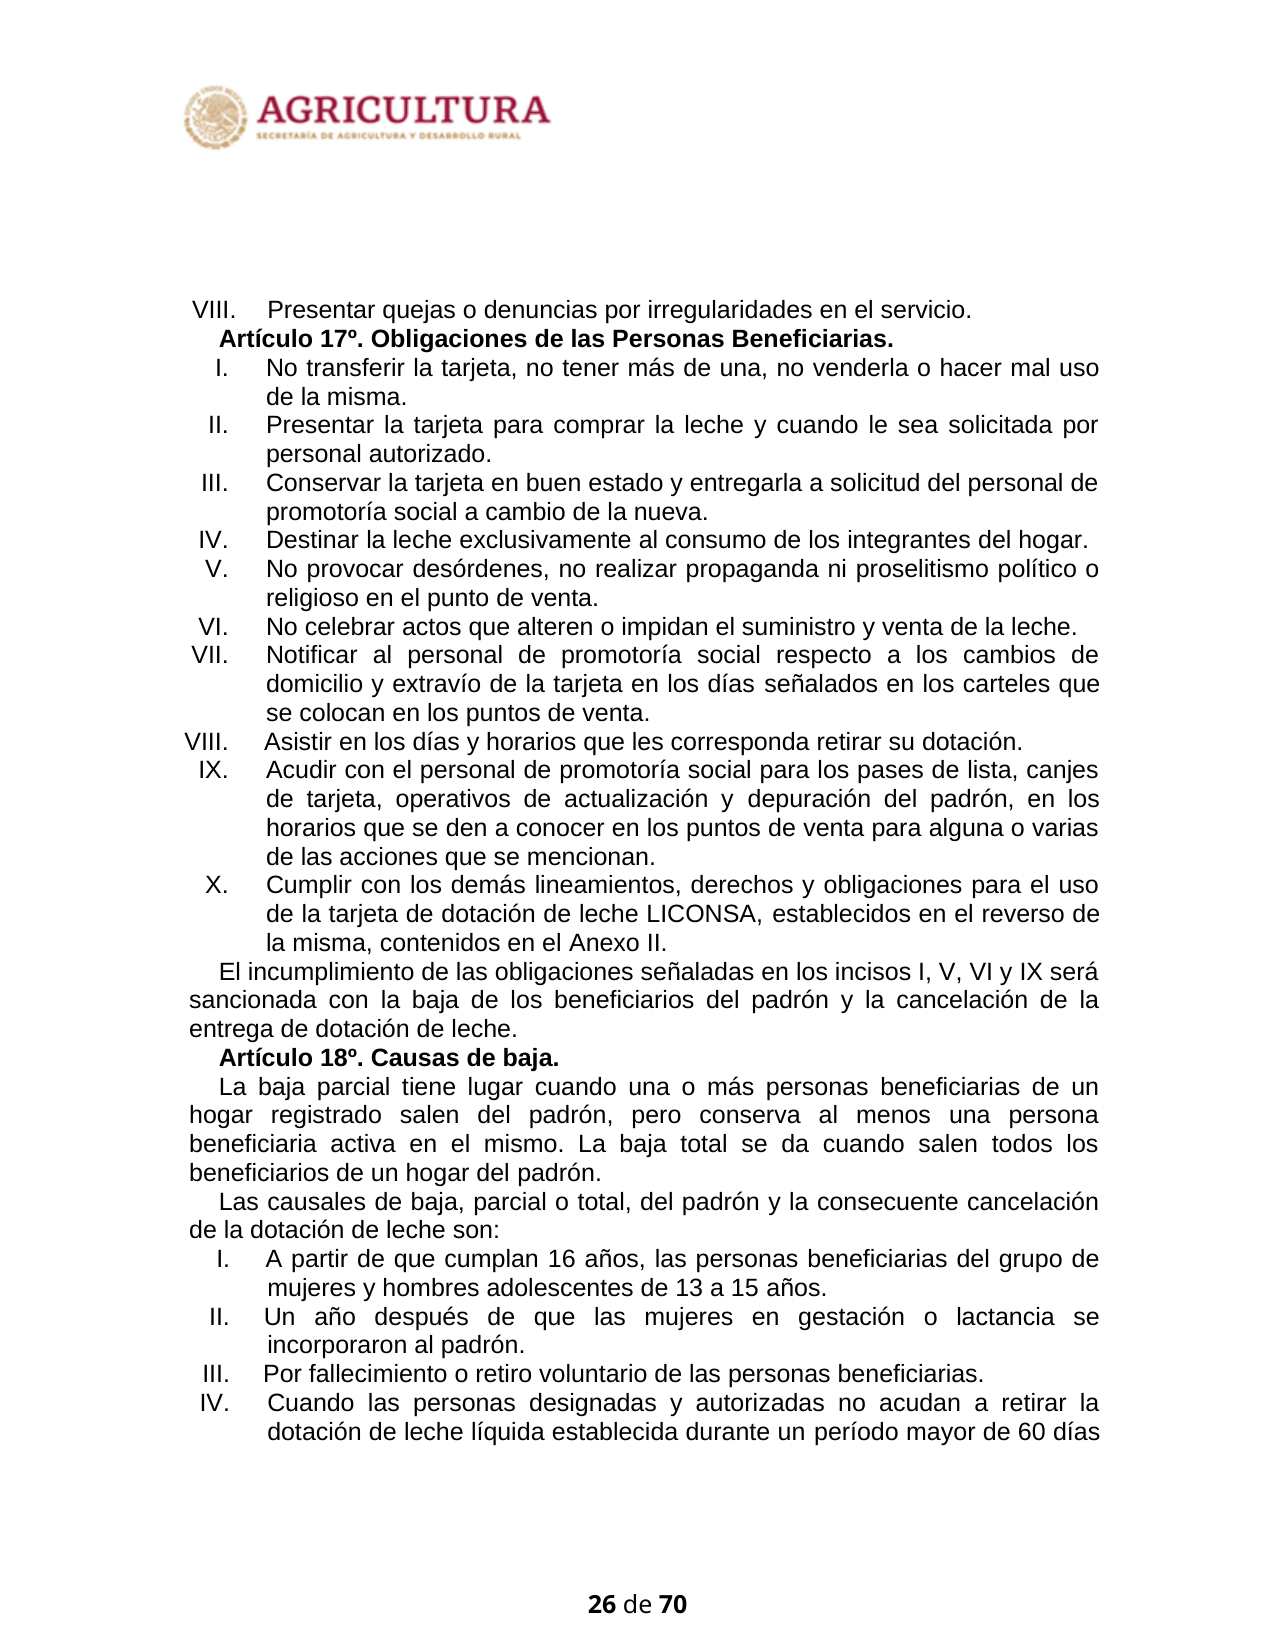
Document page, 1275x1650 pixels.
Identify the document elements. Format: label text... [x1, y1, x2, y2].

list Destinar la leche exclusivamente al consumo de los integrantes del hogar. [229, 525, 1101, 554]
list No transferir la tarjeta, no tener más de una, no venderla o hacer mal uso de la misma. [229, 353, 1101, 410]
list Un año después de que las mujeres en gestación o lactancia se incorporaron al padrón. [230, 1302, 1101, 1359]
text La baja parcial tiene lugar cuando una o más personas beneficiarias de un hogar registrado salen del padrón, pero conserva al menos una persona beneficiaria activa en el mismo. La baja total se da cuando salen todos los beneficiarios de un hogar del padrón. [189, 1072, 1101, 1187]
list No provocar desórdenes, no realizar propaganda ni proselitismo político o religioso en el punto de venta. [229, 554, 1101, 612]
list Cumplir con los demás lineamientos, derechos y obligaciones para el uso de la tarjeta de dotación de leche LICONSA, establecidos en el reverso de la misma, contenidos en el Anexo II. [229, 870, 1101, 957]
list Presentar quejas o denuncias por irregularidades en el servicio. [236, 295, 1101, 324]
text Las causales de baja, parcial o total, del padrón y la consecuente cancelación de la dotación de leche son: [189, 1187, 1101, 1244]
list Conservar la tarjeta en buen estado y entregarla a solicitud del personal de promotoría social a cambio de la nueva. [229, 468, 1101, 525]
subtitle Artículo 17º. Obligaciones de las Personas Beneficiarias. [189, 324, 1101, 353]
subtitle Artículo 18º. Causas de baja. [189, 1043, 1101, 1072]
list Asistir en los días y horarios que les corresponda retirar su dotación. [229, 727, 1101, 755]
list Por fallecimiento o retiro voluntario de las personas beneficiarias. [230, 1359, 1101, 1388]
list Notificar al personal de promotoría social respecto a los cambios de domicilio y extravío de la tarjeta en los días señalados en los carteles que se colocan en los puntos de venta. [229, 640, 1101, 727]
picture [177, 62, 561, 159]
list A partir de que cumplan 16 años, las personas beneficiarias del grupo de mujeres y hombres adolescentes de 13 a 15 años. [230, 1244, 1101, 1302]
list Acudir con el personal de promotoría social para los pases de lista, canjes de tarjeta, operativos de actualización y depuración del padrón, en los horarios que se den a conocer en los puntos de venta para alguna o varias de las acciones que se mencionan. [229, 755, 1101, 870]
list No celebrar actos que alteren o impidan el suministro y venta de la leche. [229, 612, 1101, 640]
text El incumplimiento de las obligaciones señaladas en los incisos I, V, VI y IX será sancionada con la baja de los beneficiarios del padrón y la cancelación de la entrega de dotación de leche. [189, 957, 1101, 1043]
list Presentar la tarjeta para comprar la leche y cuando le sea solicitada por personal autorizado. [229, 410, 1101, 468]
